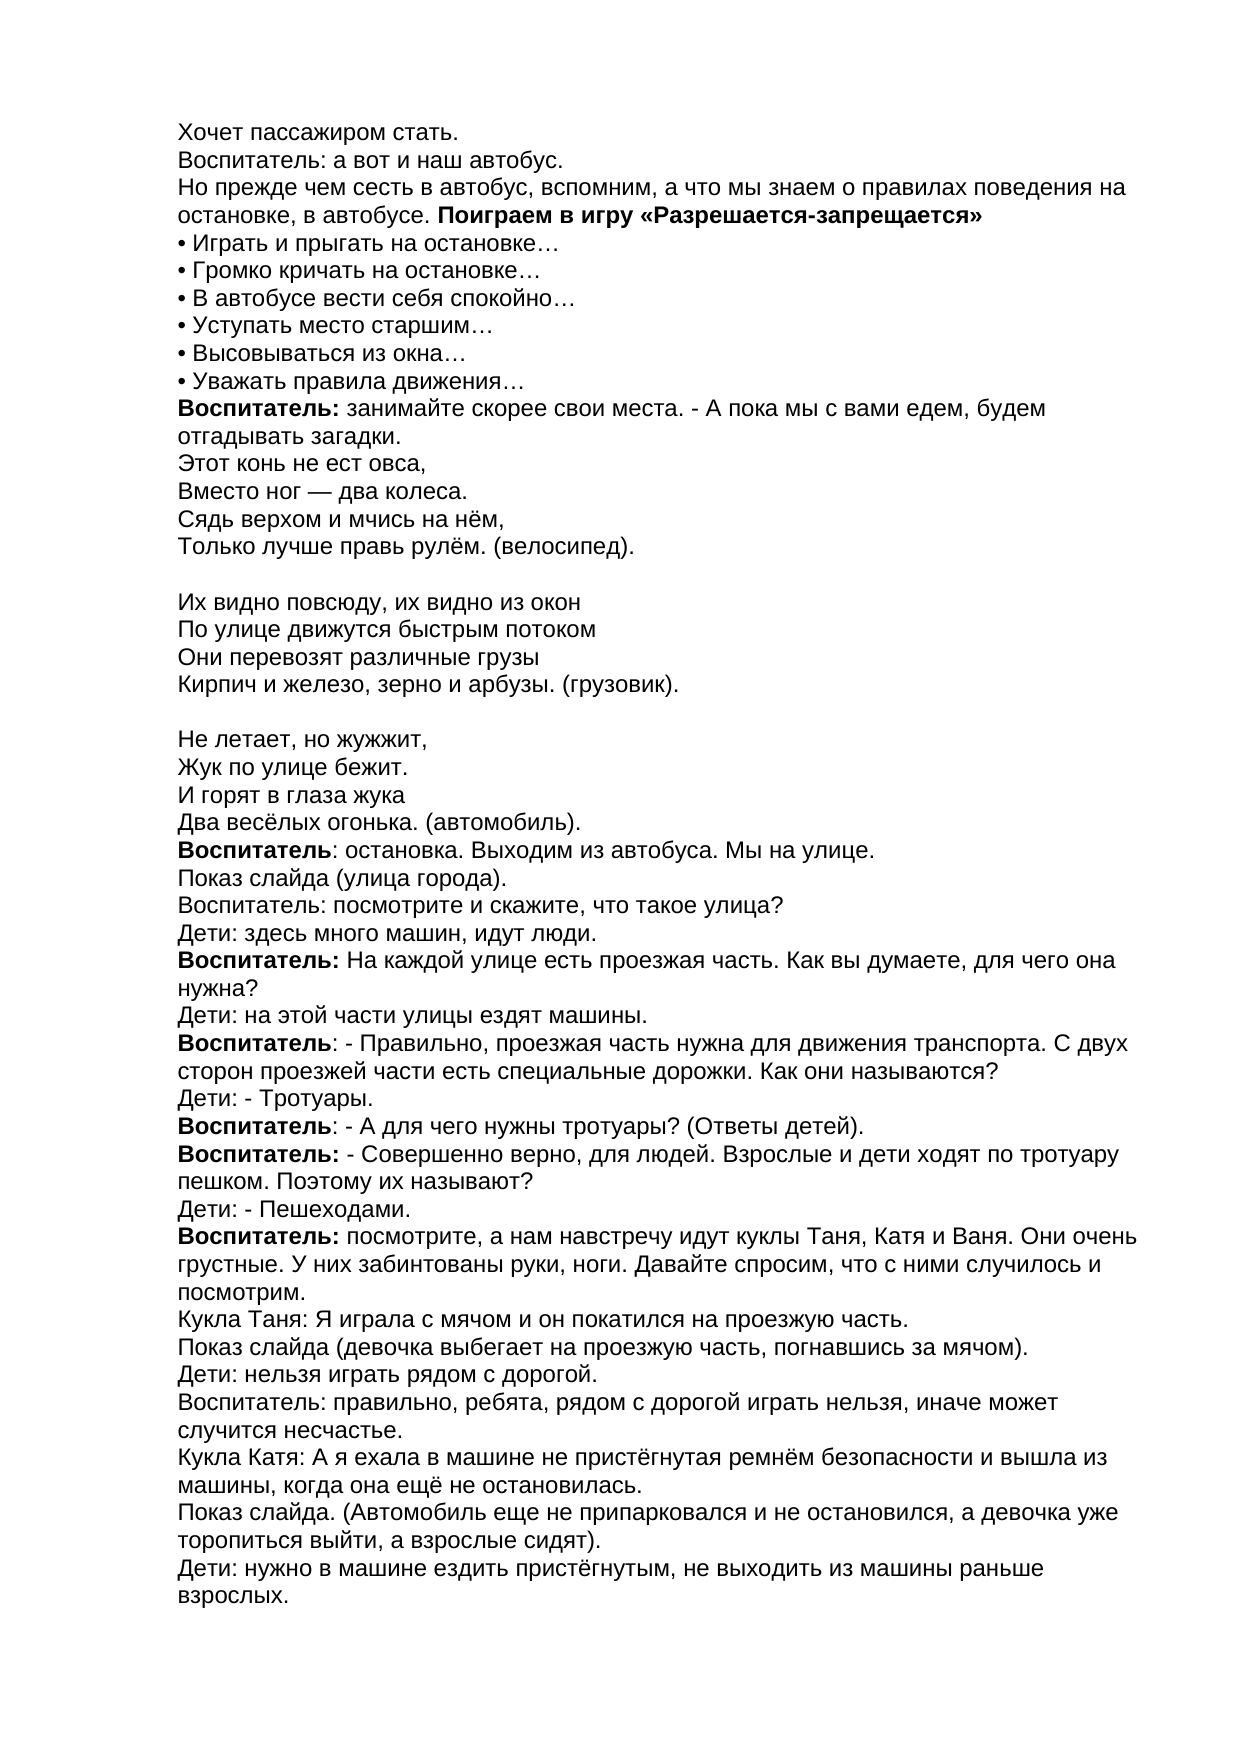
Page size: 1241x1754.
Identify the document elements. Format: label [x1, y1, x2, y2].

text [177, 118, 1152, 1609]
